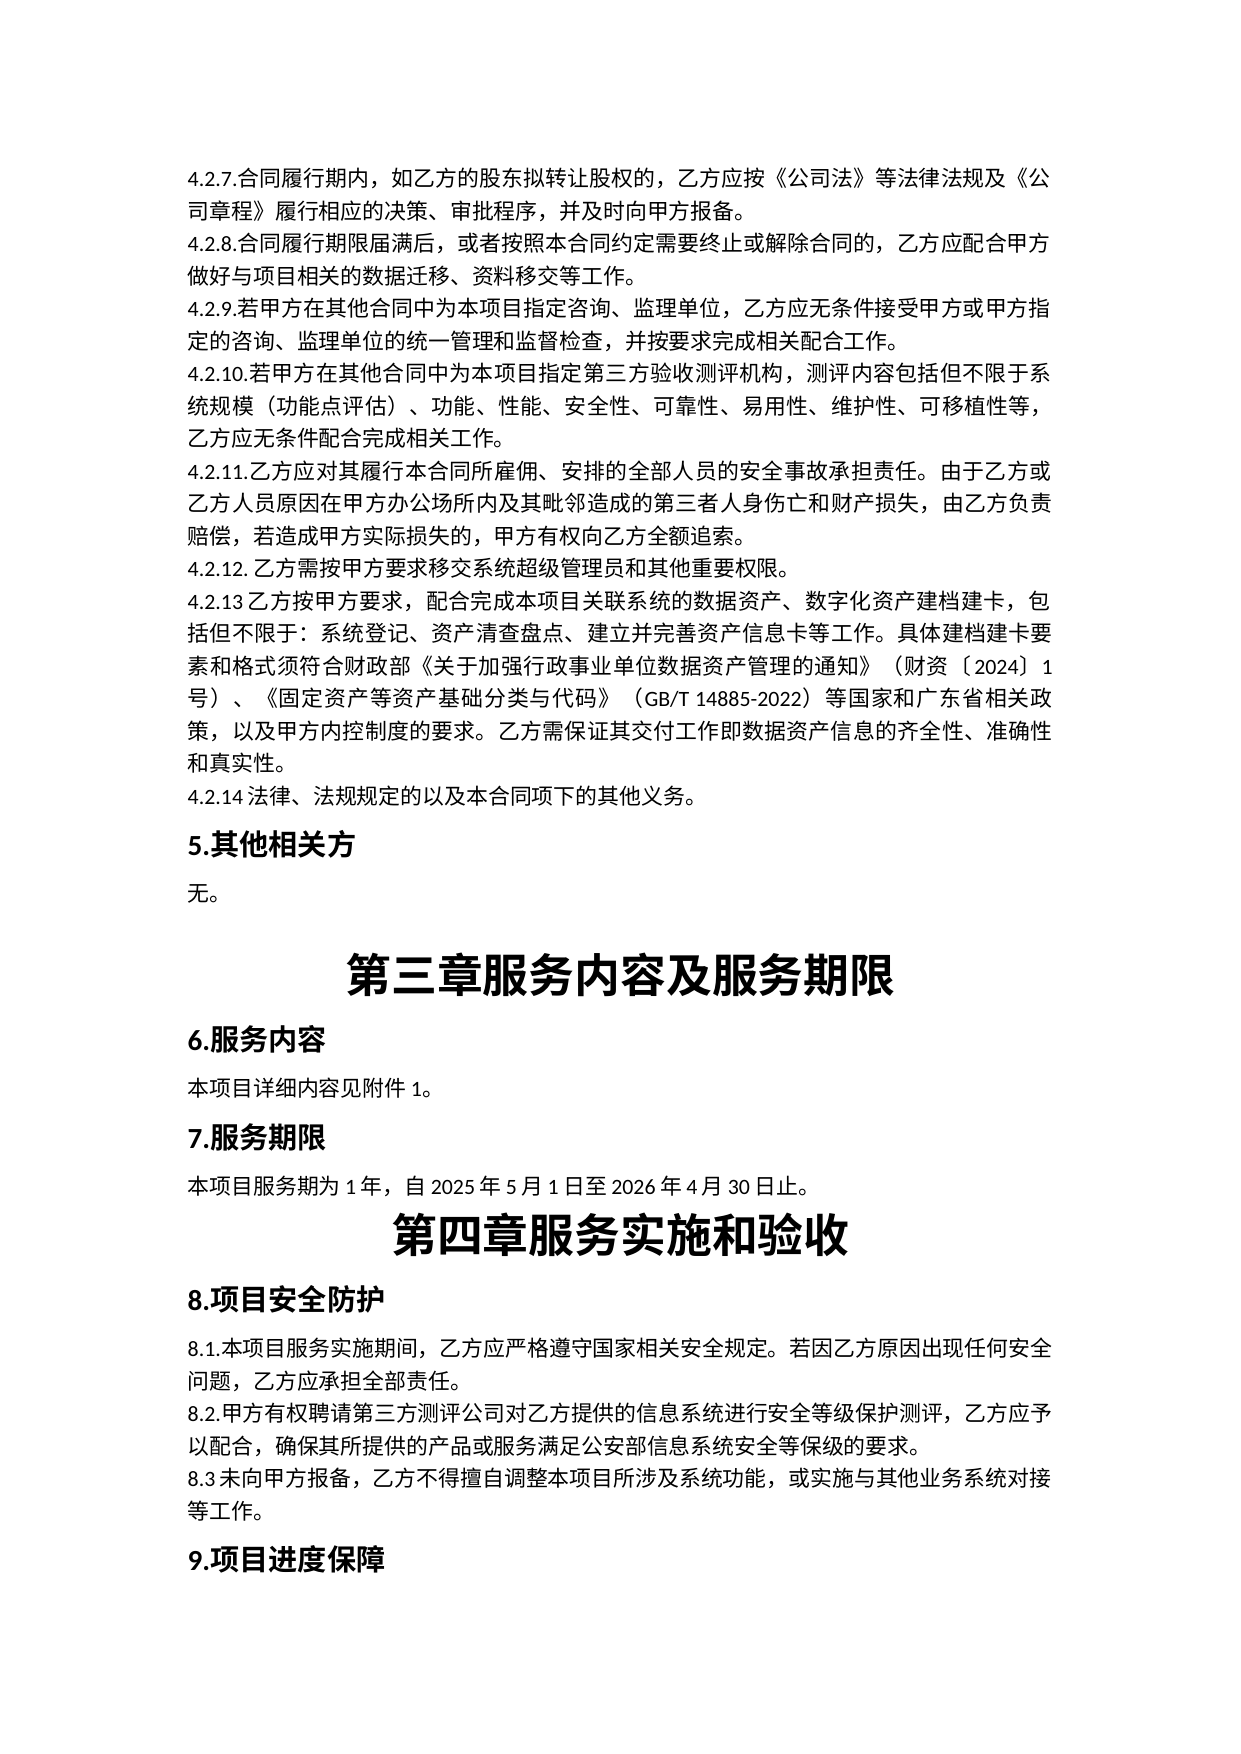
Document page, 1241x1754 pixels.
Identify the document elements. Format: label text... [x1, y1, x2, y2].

text 8.2.甲方有权聘请第三方测评公司对乙方提供的信息系统进行安全等级保护测评，乙方应予以配合，确保其所提供的产品或服务满足公安部信息系统安全等保级的要求。 [187, 1397, 1053, 1462]
text 4.2.9.若甲方在其他合同中为本项目指定咨询、监理单位，乙方应无条件接受甲方或甲方指定的咨询、监理单位的统一管理和监督检查，并按要求完成相关配合工作。 [187, 292, 1053, 357]
text 5.其他相关方 [187, 812, 1053, 877]
text 无。 [187, 877, 1053, 909]
text 4.2.12. 乙方需按甲方要求移交系统超级管理员和其他重要权限。 [187, 552, 1053, 584]
text 第四章服务实施和验收 [187, 1202, 1053, 1267]
text 4.2.7.合同履行期内，如乙方的股东拟转让股权的，乙方应按《公司法》等法律法规及《公司章程》履行相应的决策、审批程序，并及时向甲方报备。 [187, 162, 1053, 227]
text 4.2.10.若甲方在其他合同中为本项目指定第三方验收测评机构，测评内容包括但不限于系统规模（功能点评估）、功能、性能、安全性、可靠性、易用性、维护性、可移植性等，乙方应无条件配合完成相关工作。 [187, 357, 1053, 454]
text 4.2.14法律、法规规定的以及本合同项下的其他义务。 [187, 779, 1053, 812]
text 本项目详细内容见附件1。 [187, 1072, 1053, 1104]
text 本项目服务期为1年，自2025年5月1日至2026年4月30日止。 [187, 1169, 1053, 1202]
text 7.服务期限 [187, 1104, 1053, 1169]
text 9.项目进度保障 [187, 1527, 1053, 1592]
text 6.服务内容 [187, 1007, 1053, 1072]
text 4.2.11.乙方应对其履行本合同所雇佣、安排的全部人员的安全事故承担责任。由于乙方或乙方人员原因在甲方办公场所内及其毗邻造成的第三者人身伤亡和财产损失，由乙方负责赔偿，若造成甲方实际损失的，甲方有权向乙方全额追索。 [187, 454, 1053, 552]
text 8.3未向甲方报备，乙方不得擅自调整本项目所涉及系统功能，或实施与其他业务系统对接等工作。 [187, 1462, 1053, 1527]
text 4.2.13乙方按甲方要求，配合完成本项目关联系统的数据资产、数字化资产建档建卡，包括但不限于：系统登记、资产清查盘点、建立并完善资产信息卡等工作。具体建档建卡要素和格式须符合财政部《关于加强行政事业单位数据资产管理的通知》（财资〔2024〕1号）、《固定资产等资产基础分类与代码》（GB/T 14885-2022）等国家和广东省相关政策，以及甲方内控制度的要求。乙方需保证其交付工作即数据资产信息的齐全性、准确性和真实性。 [187, 584, 1053, 779]
text 第三章服务内容及服务期限 [187, 942, 1053, 1007]
text 8.1.本项目服务实施期间，乙方应严格遵守国家相关安全规定。若因乙方原因出现任何安全问题，乙方应承担全部责任。 [187, 1332, 1053, 1397]
text 4.2.8.合同履行期限届满后，或者按照本合同约定需要终止或解除合同的，乙方应配合甲方做好与项目相关的数据迁移、资料移交等工作。 [187, 227, 1053, 292]
text 8.项目安全防护 [187, 1267, 1053, 1332]
